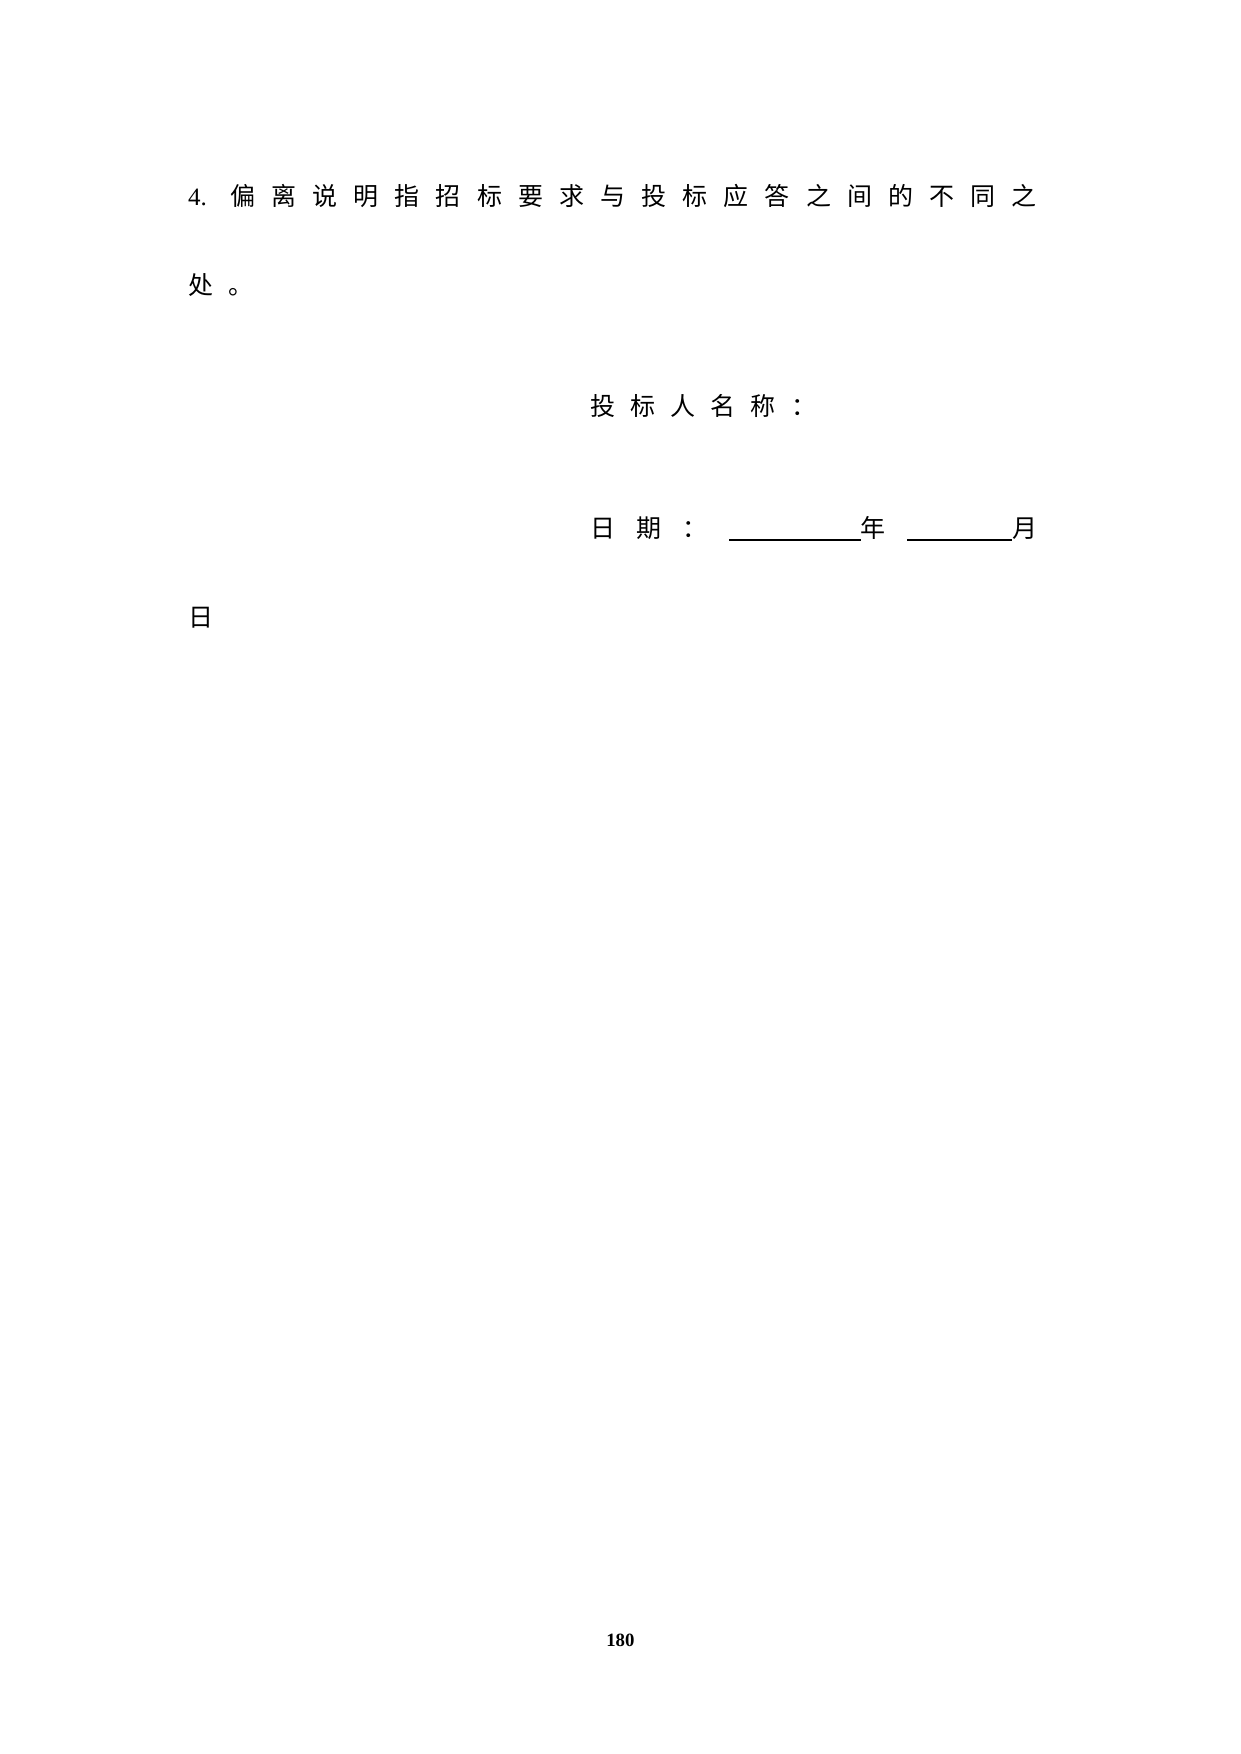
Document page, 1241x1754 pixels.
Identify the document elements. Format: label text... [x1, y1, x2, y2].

text 投标人名称： [188, 375, 1052, 434]
text 日期： 年 月 日 [188, 497, 1052, 645]
text 4. 偏离说明指招标要求与投标应答之间的不同之处。 [188, 164, 1052, 313]
